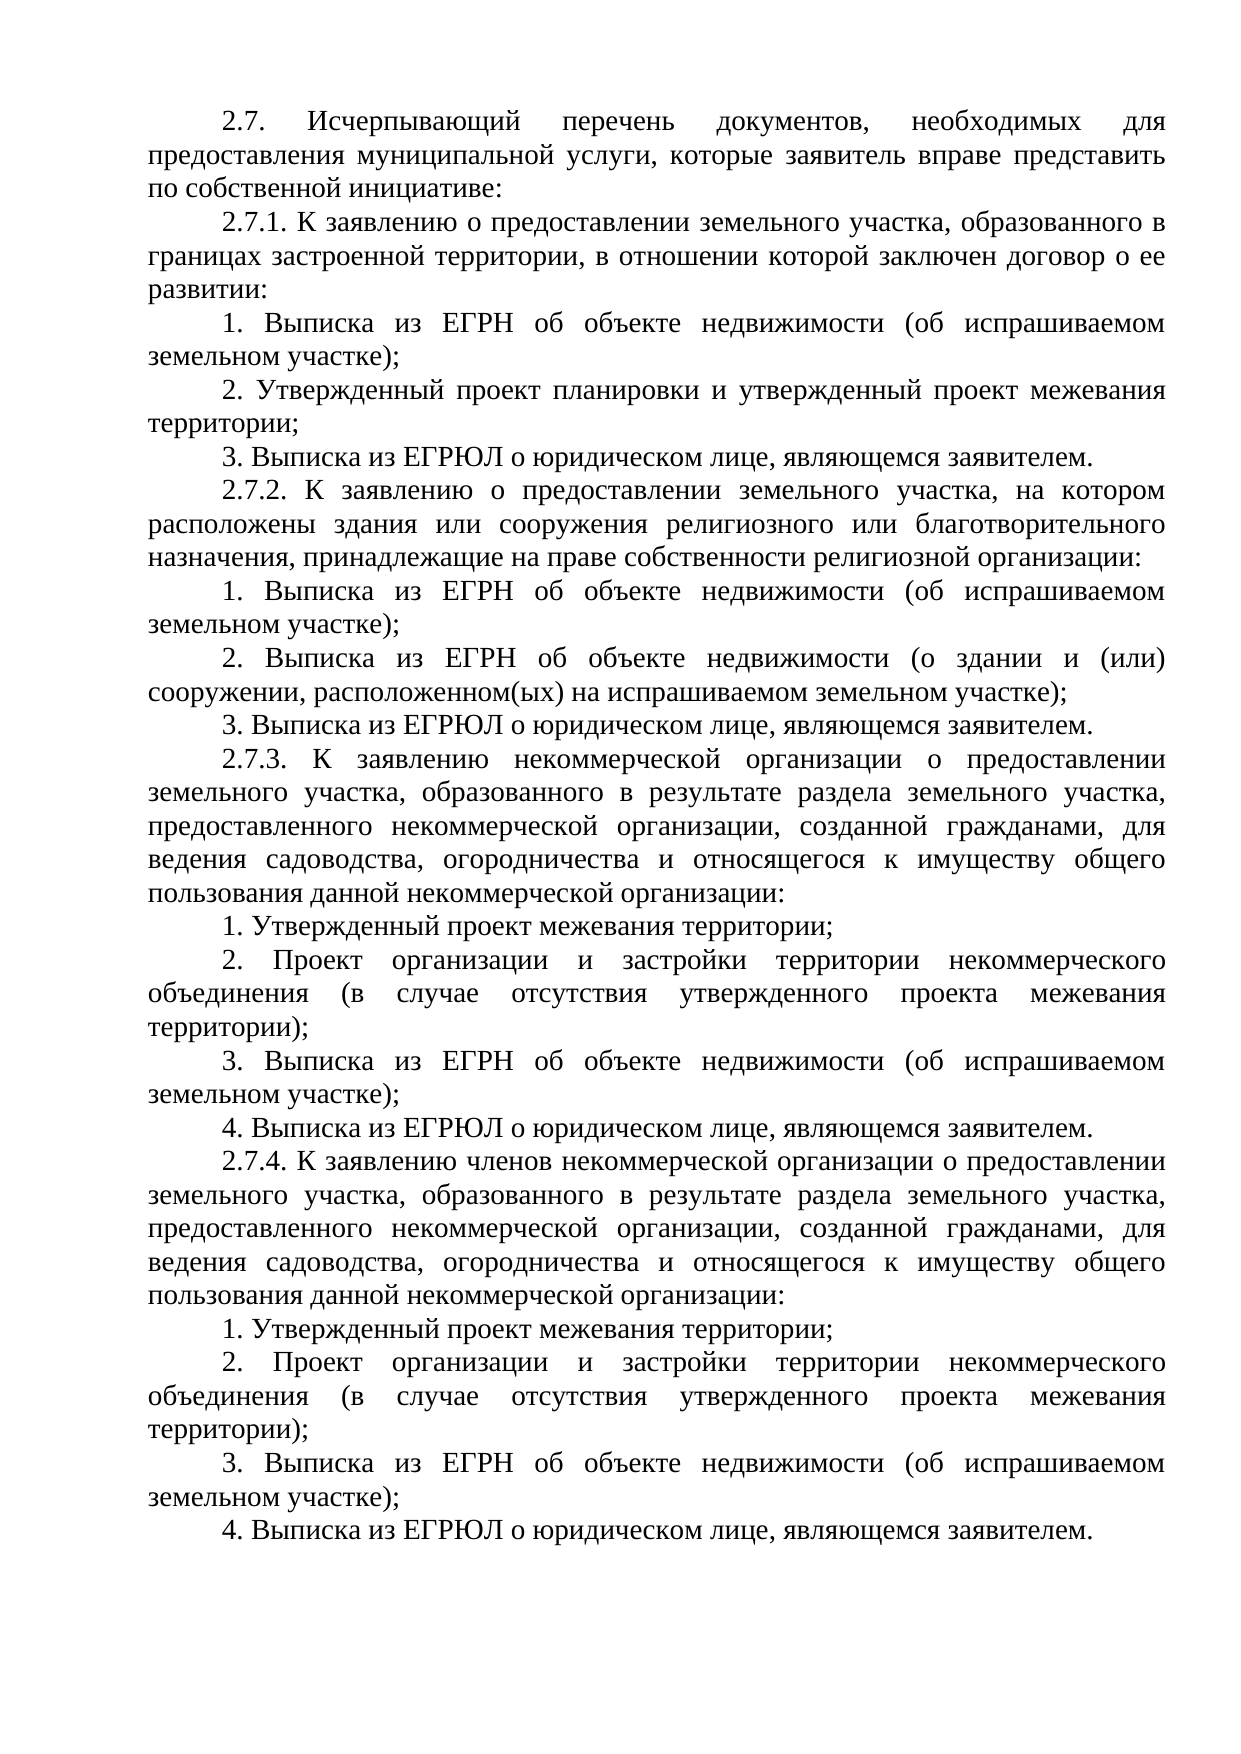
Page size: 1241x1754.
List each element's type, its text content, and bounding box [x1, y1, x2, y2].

text 3. Выписка из ЕГРЮЛ о юридическом лице, являющемся заявителем. [148, 439, 1167, 472]
text 3. Выписка из ЕГРЮЛ о юридическом лице, являющемся заявителем. [148, 707, 1167, 741]
text 2.7.3. К заявлению некоммерческой организации о предоставлении земельного участка, образованного в результате раздела земельного участка, предоставленного некоммерческой организации, созданной гражданами, для ведения садоводства, огородничества и относящегося к имуществу общего пользования данной некоммерческой организации: [148, 741, 1167, 908]
text 2. Проект организации и застройки территории некоммерческого объединения (в случае отсутствия утвержденного проекта межевания территории); [148, 942, 1167, 1043]
text 2. Выписка из ЕГРН об объекте недвижимости (о здании и (или) сооружении, расположенном(ых) на испрашиваемом земельном участке); [148, 640, 1167, 707]
text 2.7. Исчерпывающий перечень документов, необходимых для предоставления муниципальной услуги, которые заявитель вправе представить по собственной инициативе: [148, 103, 1167, 204]
text 3. Выписка из ЕГРН об объекте недвижимости (об испрашиваемом земельном участке); [148, 1043, 1167, 1110]
text 2. Утвержденный проект планировки и утвержденный проект межевания территории; [148, 372, 1167, 439]
text 3. Выписка из ЕГРН об объекте недвижимости (об испрашиваемом земельном участке); [148, 1445, 1167, 1512]
text 1. Утвержденный проект межевания территории; [148, 908, 1167, 942]
text 1. Утвержденный проект межевания территории; [148, 1311, 1167, 1344]
text 4. Выписка из ЕГРЮЛ о юридическом лице, являющемся заявителем. [148, 1110, 1167, 1143]
text 1. Выписка из ЕГРН об объекте недвижимости (об испрашиваемом земельном участке); [148, 573, 1167, 640]
text 2. Проект организации и застройки территории некоммерческого объединения (в случае отсутствия утвержденного проекта межевания территории); [148, 1344, 1167, 1445]
text 4. Выписка из ЕГРЮЛ о юридическом лице, являющемся заявителем. [148, 1512, 1167, 1546]
text 2.7.1. К заявлению о предоставлении земельного участка, образованного в границах застроенной территории, в отношении которой заключен договор о ее развитии: [148, 204, 1167, 305]
text 1. Выписка из ЕГРН об объекте недвижимости (об испрашиваемом земельном участке); [148, 305, 1167, 372]
text 2.7.4. К заявлению членов некоммерческой организации о предоставлении земельного участка, образованного в результате раздела земельного участка, предоставленного некоммерческой организации, созданной гражданами, для ведения садоводства, огородничества и относящегося к имуществу общего пользования данной некоммерческой организации: [148, 1143, 1167, 1311]
text 2.7.2. К заявлению о предоставлении земельного участка, на котором расположены здания или сооружения религиозного или благотворительного назначения, принадлежащие на праве собственности религиозной организации: [148, 472, 1167, 573]
